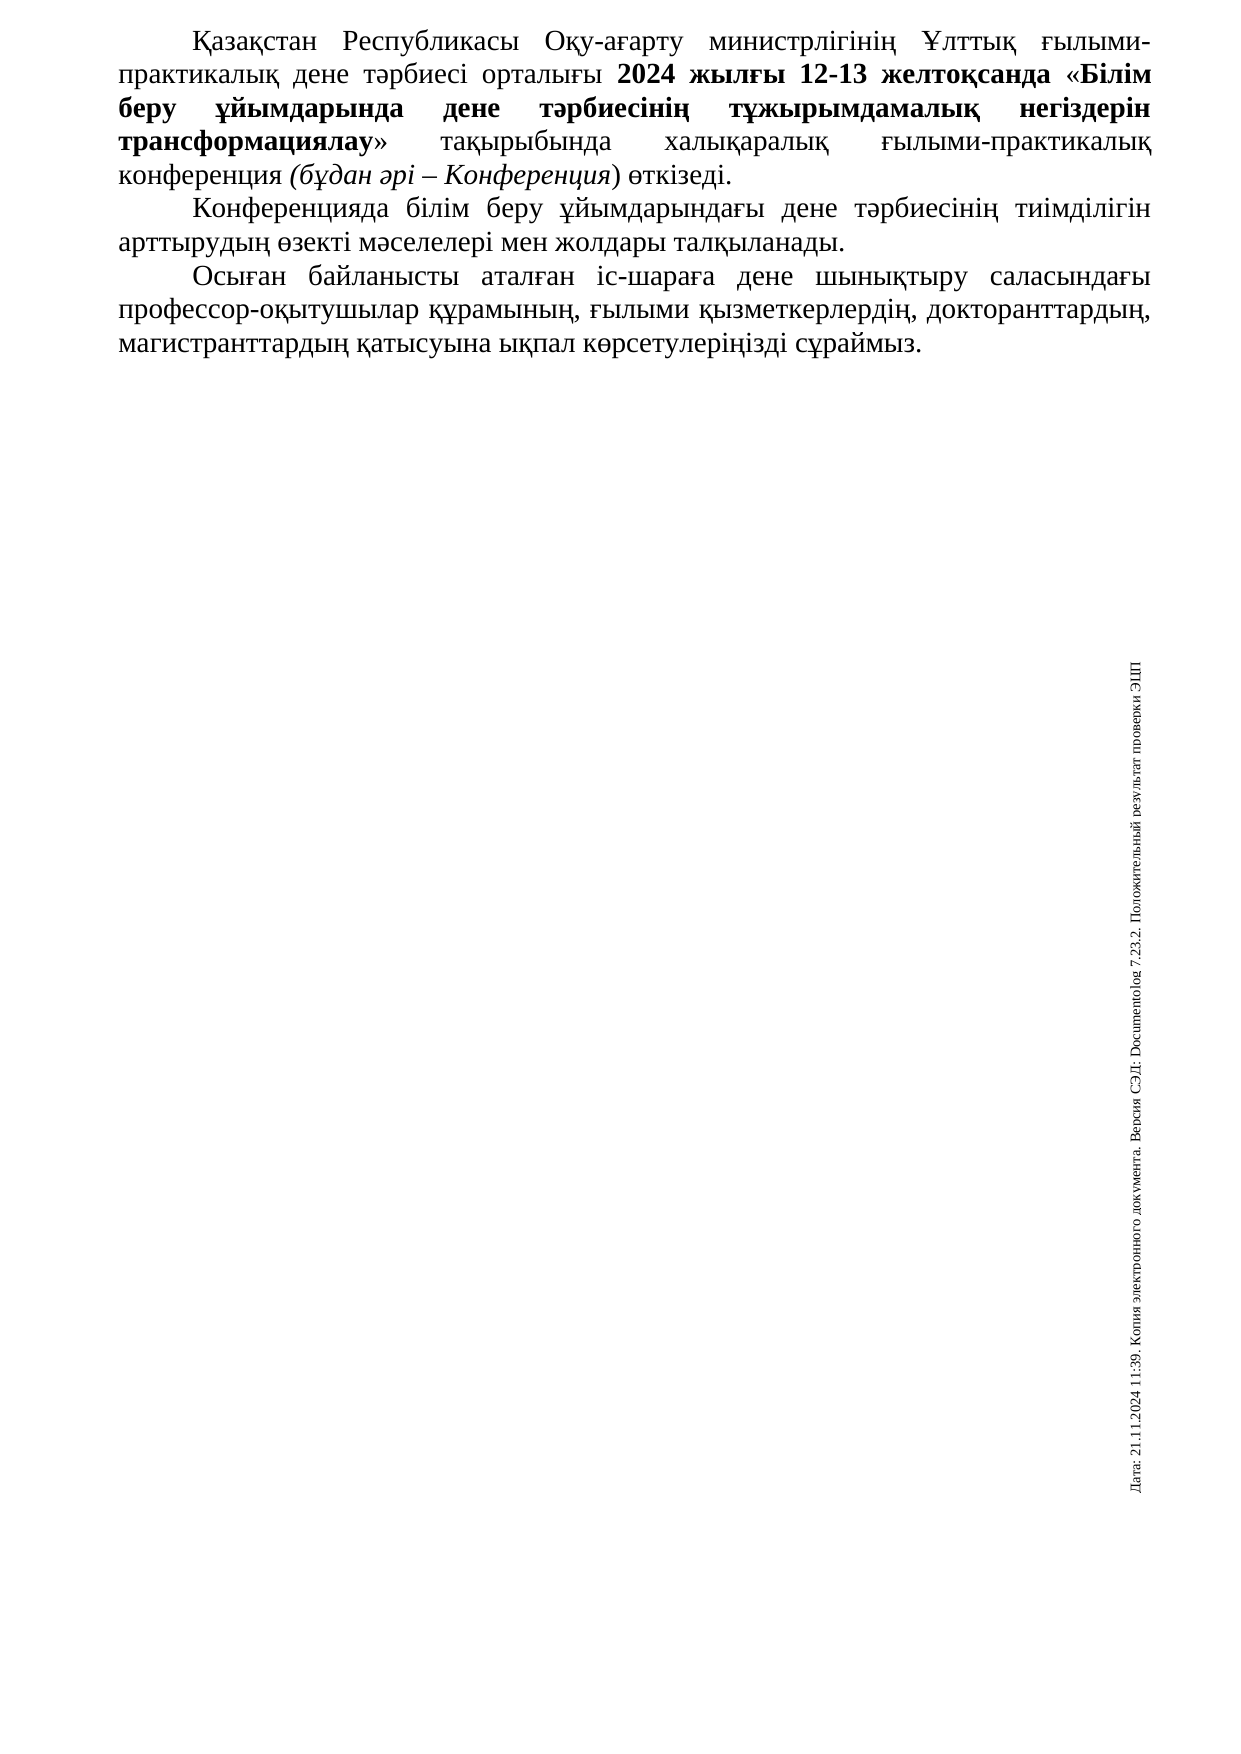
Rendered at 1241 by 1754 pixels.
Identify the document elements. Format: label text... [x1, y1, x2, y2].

text Конференцияда білім беру ұйымдарындағы дене тәрбиесінің тиімділігін арттырудың өзекті мәселелері мен жолдары талқыланады. [118, 191, 1152, 258]
text Қазақстан Республикасы Оқу-ағарту министрлігінің Ұлттық ғылыми-практикалық дене тәрбиесі орталығы 2024 жылғы 12-13 желтоқсанда «Білім беру ұйымдарында дене тәрбиесінің тұжырымдамалық негіздерін трансформациялау» тақырыбында халықаралық ғылыми-практикалық конференция (бұдан әрі – Конференция) өткізеді. [118, 23, 1152, 191]
text Осыған байланысты аталған іс-шараға дене шынықтыру саласындағы профессор-оқытушылар құрамының, ғылыми қызметкерлердің, докторанттардың, магистранттардың қатысуына ықпал көрсетулеріңізді сұраймыз. [118, 258, 1152, 358]
